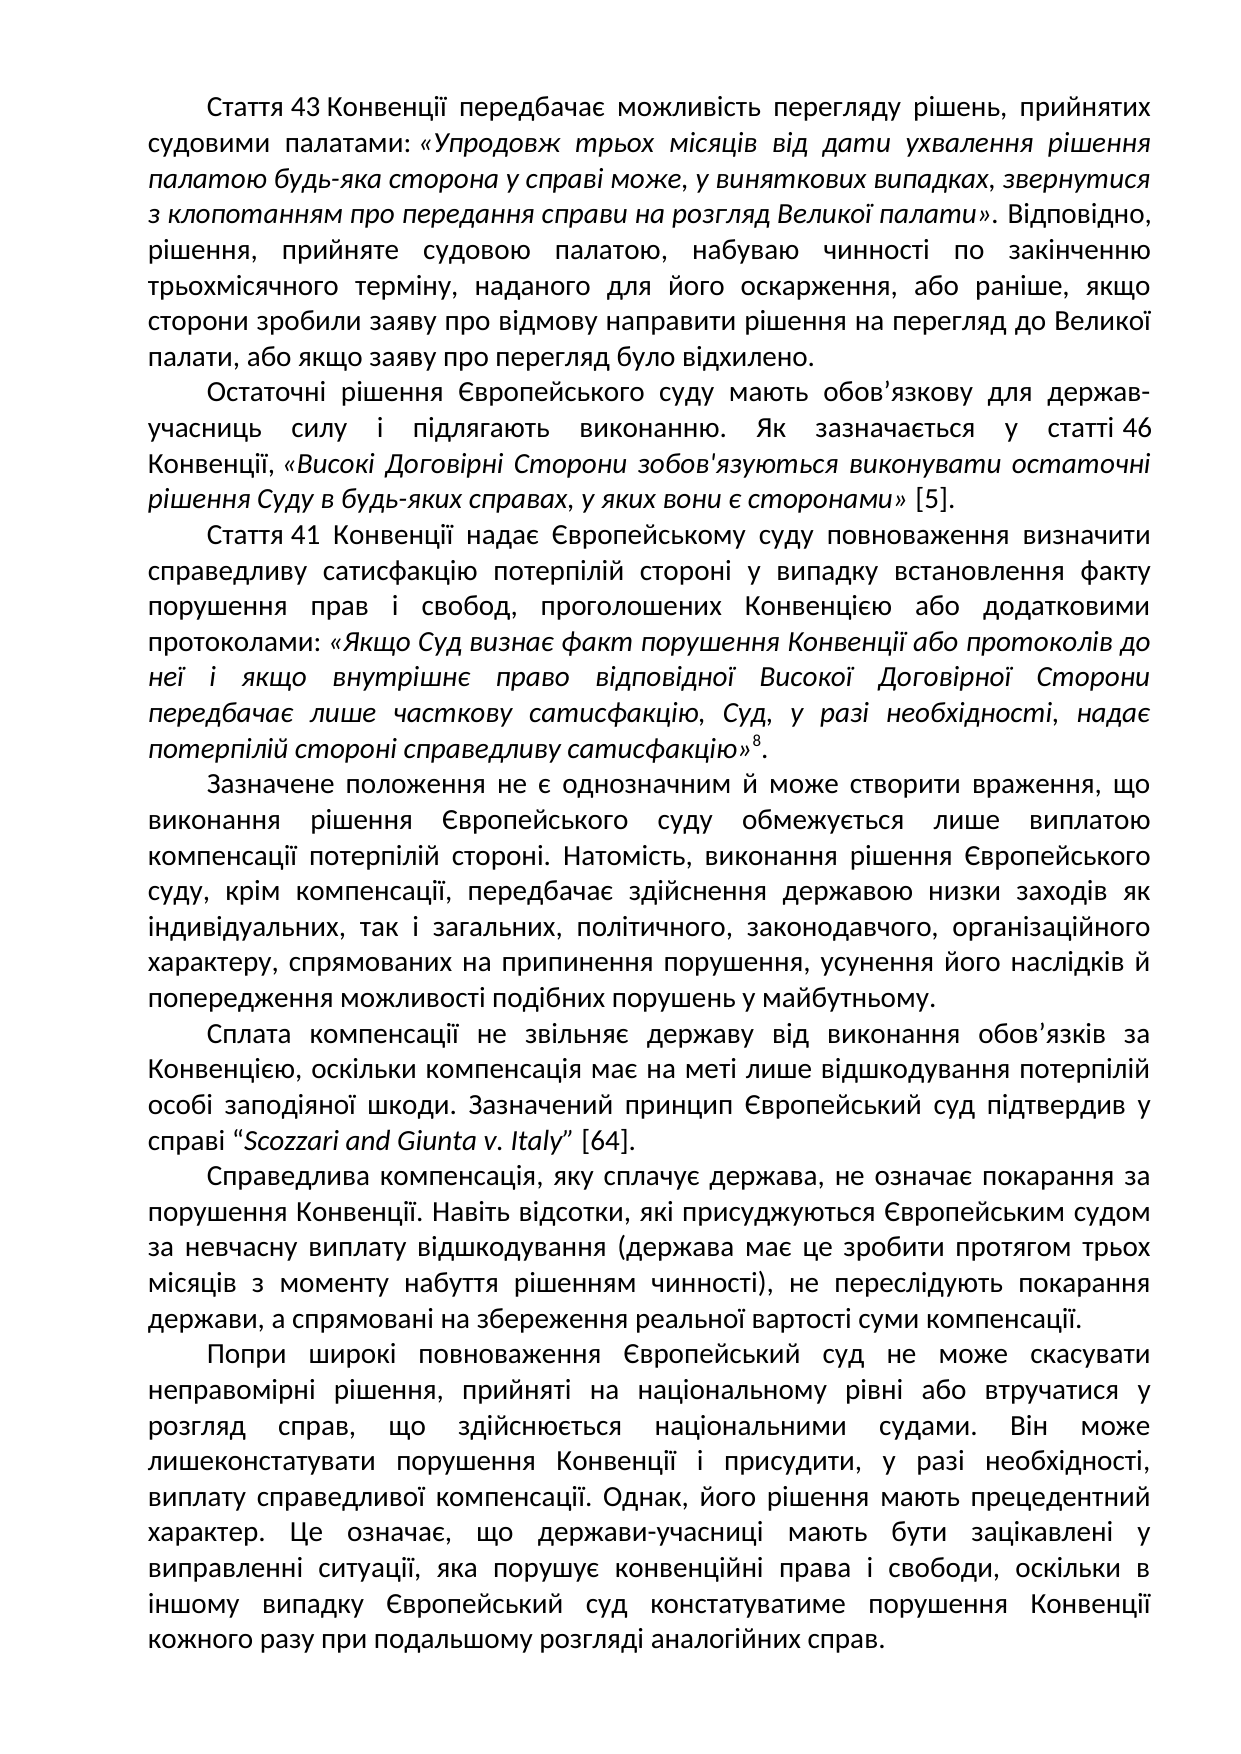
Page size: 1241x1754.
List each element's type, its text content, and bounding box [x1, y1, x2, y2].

text Сплата компенсації не звільняє державу від виконання обов’язків за Конвенцією, оскільки компенсація має на меті лише відшкодування потерпілій особі заподіяної шкоди. Зазначений принцип Європейський суд підтвердив у справі “Scozzari and Giunta v. Italy” [64]. [148, 1015, 1152, 1157]
text Попри широкі повноваження Європейський суд не може скасувати неправомірні рішення, прийняті на національному рівні або втручатися у розгляд справ, що здійснюється національними судами. Він може лишеконстатувати порушення Конвенції і присудити, у разі необхідності, виплату справедливої компенсації. Однак, його рішення мають прецедентний характер. Це означає, що держави-учасниці мають бути зацікавлені у виправленні ситуації, яка порушує конвенційні права і свободи, оскільки в іншому випадку Європейський суд констатуватиме порушення Конвенції кожного разу при подальшому розгляді аналогійних справ. [148, 1335, 1152, 1656]
text Стаття 41 Конвенції надає Європейському суду повноваження визначити справедливу сатисфакцію потерпілій стороні у випадку встановлення факту порушення прав і свобод, проголошених Конвенцією або додатковими протоколами: «Якщо Суд визнає факт порушення Конвенції або протоколів до неї і якщо внутрішнє право відповідної Високої Договірної Сторони передбачає лише часткову сатисфакцію, Суд, у разі необхідності, надає потерпілій стороні справедливу сатисфакцію»8. [148, 516, 1152, 765]
text Зазначене положення не є однозначним й може створити враження, що виконання рішення Європейського суду обмежується лише виплатою компенсації потерпілій стороні. Натомість, виконання рішення Європейського суду, крім компенсації, передбачає здійснення державою низки заходів як індивідуальних, так і загальних, політичного, законодавчого, організаційного характеру, спрямованих на припинення порушення, усунення його наслідків й попередження можливості подібних порушень у майбутньому. [148, 765, 1152, 1015]
text Справедлива компенсація, яку сплачує держава, не означає покарання за порушення Конвенції. Навіть відсотки, які присуджуються Європейським судом за невчасну виплату відшкодування (держава має це зробити протягом трьох місяців з моменту набуття рішенням чинності), не переслідують покарання держави, а спрямовані на збереження реальної вартості суми компенсації. [148, 1157, 1152, 1335]
text Остаточні рішення Європейського суду мають обов’язкову для держав-учасниць силу і підлягають виконанню. Як зазначається у статті 46 Конвенції, «Високі Договірні Сторони зобов'язуються виконувати остаточні рішення Суду в будь-яких справах, у яких вони є сторонами» [5]. [148, 373, 1152, 516]
text Стаття 43 Конвенції передбачає можливість перегляду рішень, прийнятих судовими палатами: «Упродовж трьох місяців від дати ухвалення рішення палатою будь-яка сторона у справі може, у виняткових випадках, звернутися з клопотанням про передання справи на розгляд Великої палати». Відповідно, рішення, прийняте судовою палатою, набуваю чинності по закінченню трьохмісячного терміну, наданого для його оскарження, або раніше, якщо сторони зробили заяву про відмову направити рішення на перегляд до Великої палати, або якщо заяву про перегляд було відхилено. [148, 88, 1152, 373]
